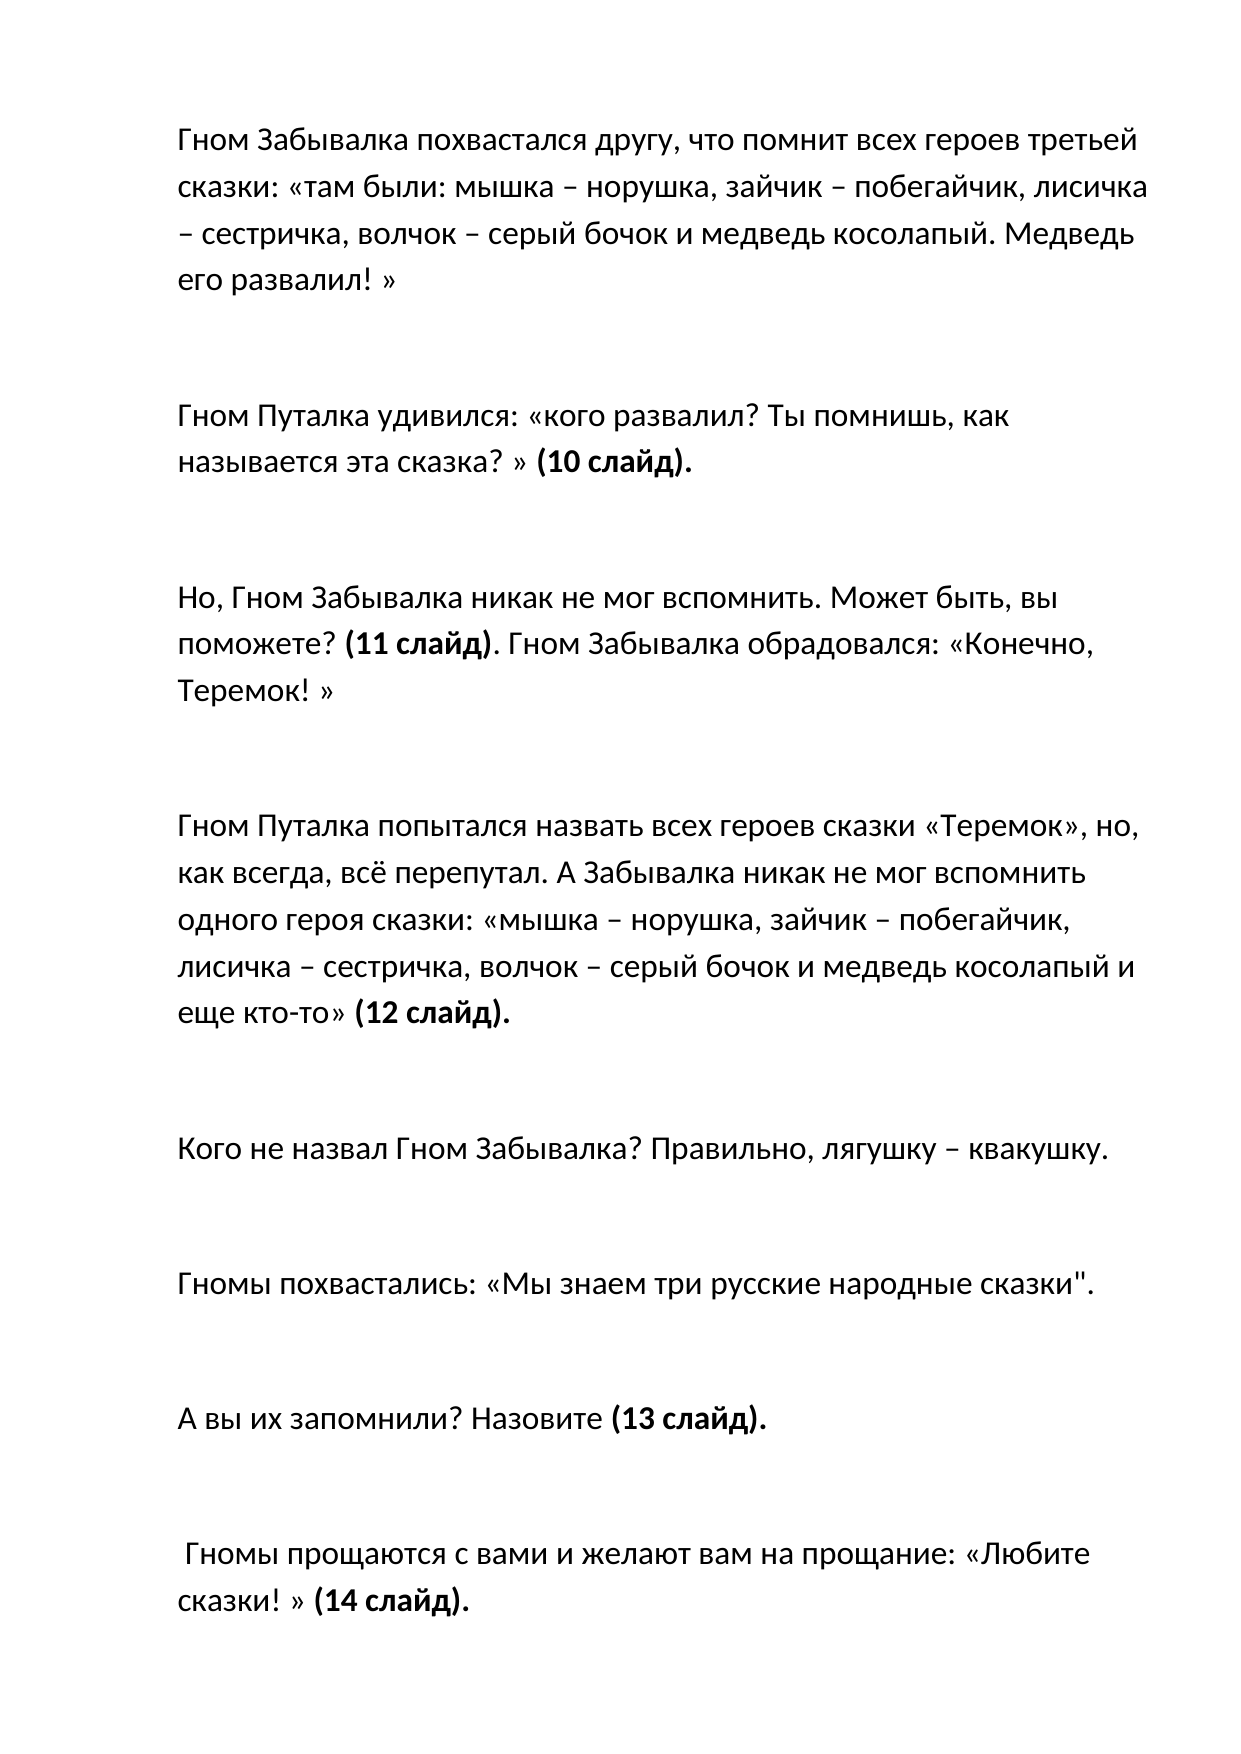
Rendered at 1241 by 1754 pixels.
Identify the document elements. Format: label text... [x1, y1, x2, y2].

text Гном Забывалка похвастался другу, что помнит всех героев третьей сказки: «там были: мышка – норушка, зайчик – побегайчик, лисичка – сестричка, волчок – серый бочок и медведь косолапый. Медведь его развалил! » [177, 118, 1152, 299]
text Кого не назвал Гном Забывалка? Правильно, лягушку – квакушку. [177, 1127, 1152, 1167]
text Гномы похвастались: «Мы знаем три русские народные сказки". [177, 1262, 1152, 1303]
text А вы их запомнили? Назовите (13 слайд). [177, 1397, 1152, 1438]
text Гном Путалка попытался назвать всех героев сказки «Теремок», но, как всегда, всё перепутал. А Забывалка никак не мог вспомнить одного героя сказки: «мышка – норушка, зайчик – побегайчик, лисичка – сестричка, волчок – серый бочок и медведь косолапый и еще кто-то» (12 слайд). [177, 804, 1152, 1032]
text Гномы прощаются с вами и желают вам на прощание: «Любите сказки! » (14 слайд). [177, 1532, 1152, 1620]
text Но, Гном Забывалка никак не мог вспомнить. Может быть, вы поможете? (11 слайд). Гном Забывалка обрадовался: «Конечно, Теремок! » [177, 576, 1152, 710]
text Гном Путалка удивился: «кого развалил? Ты помнишь, как называется эта сказка? » (10 слайд). [177, 394, 1152, 481]
